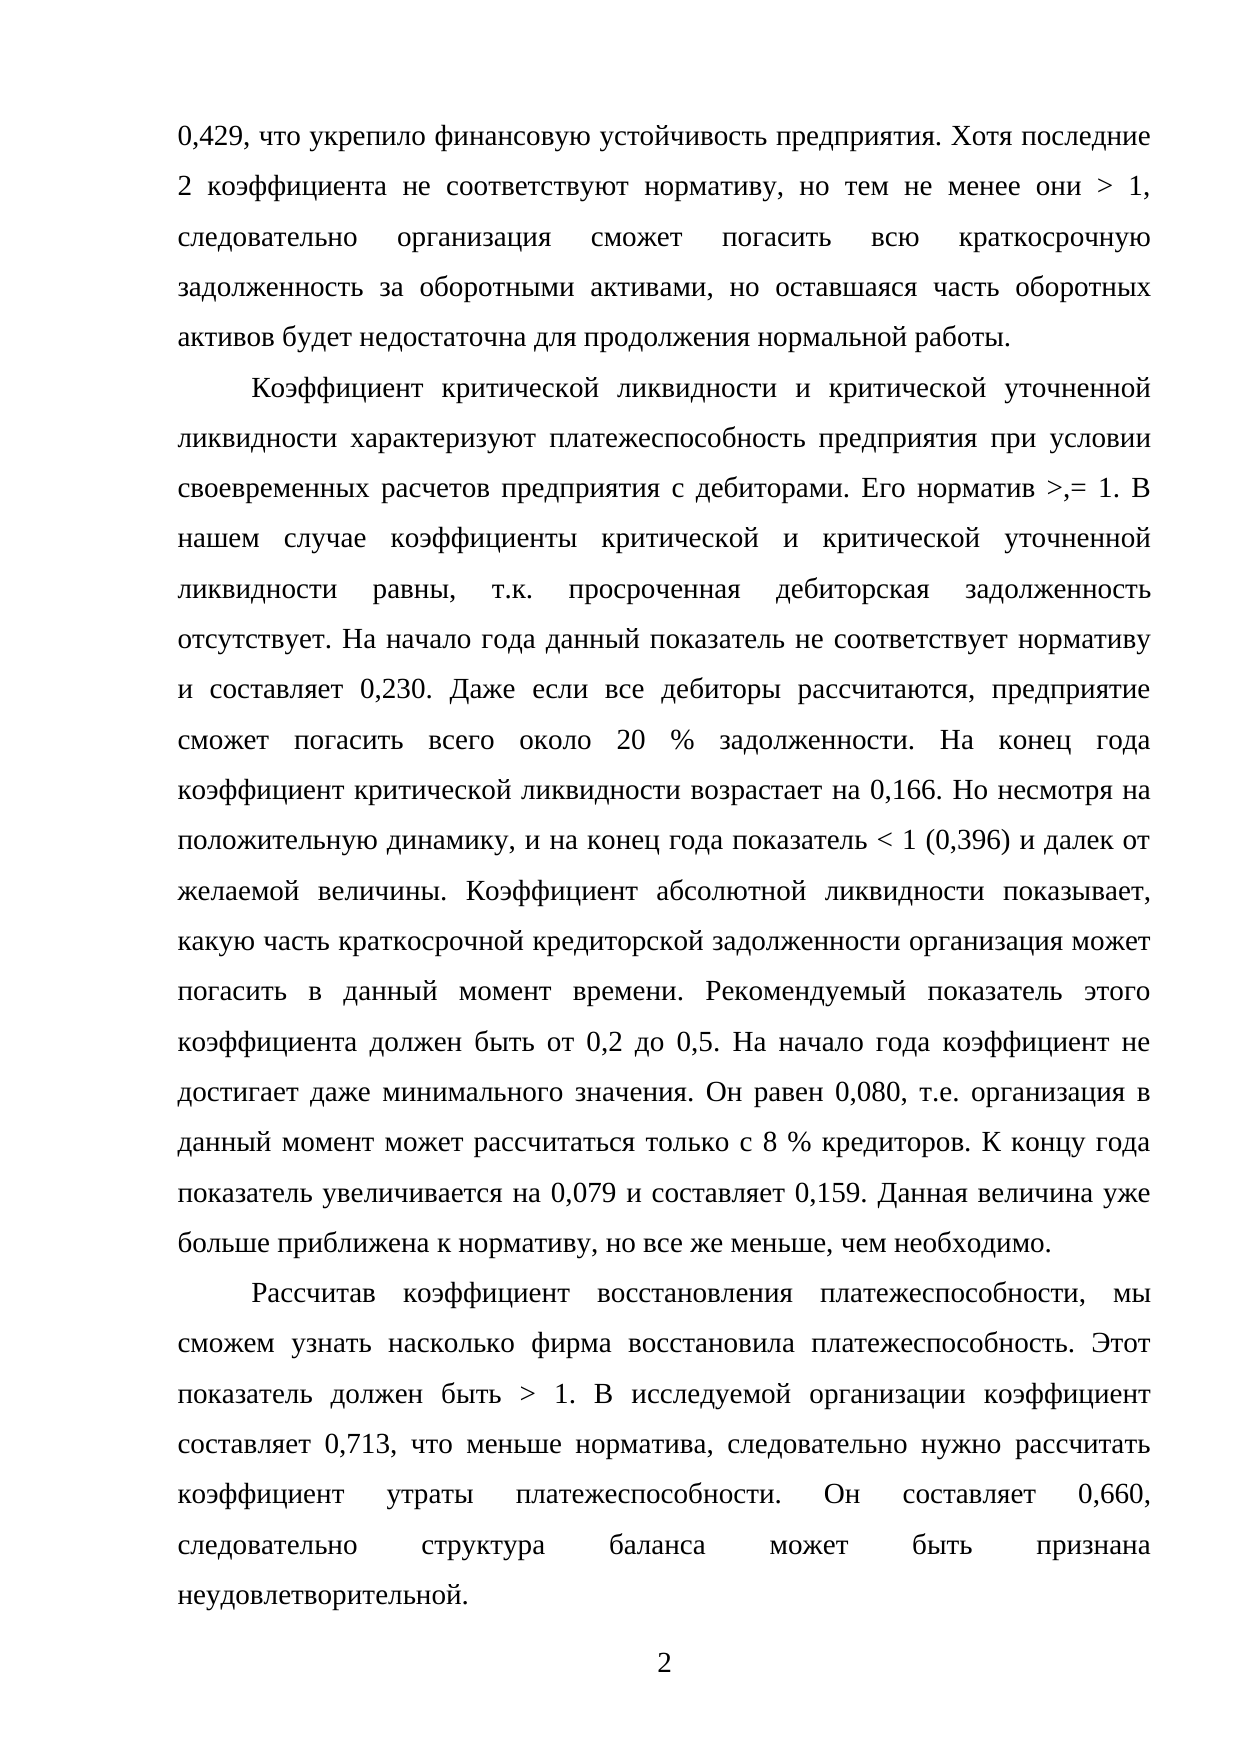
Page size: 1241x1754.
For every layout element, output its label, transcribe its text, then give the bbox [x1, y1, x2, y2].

text Рассчитав коэффициент восстановления платежеспособности, мы сможем узнать насколько фирма восстановила платежеспособность. Этот показатель должен быть > 1. В исследуемой организации коэффициент составляет 0,713, что меньше норматива, следовательно нужно рассчитать коэффициент утраты платежеспособности. Он составляет 0,660, следовательно структура баланса может быть признана неудовлетворительной. [177, 1275, 1152, 1611]
text Коэффициент критической ликвидности и критической уточненной ликвидности характеризуют платежеспособность предприятия при условии своевременных расчетов предприятия с дебиторами. Его норматив >,= 1. В нашем случае коэффициенты критической и критической уточненной ликвидности равны, т.к. просроченная дебиторская задолженность отсутствует. На начало года данный показатель не соответствует нормативу и составляет 0,230. Даже если все дебиторы рассчитаются, предприятие сможет погасить всего около 20 % задолженности. На конец года коэффициент критической ликвидности возрастает на 0,166. Но несмотря на положительную динамику, и на конец года показатель < 1 (0,396) и далек от желаемой величины. Коэффициент абсолютной ликвидности показывает, какую часть краткосрочной кредиторской задолженности организация может погасить в данный момент времени. Рекомендуемый показатель этого коэффициента должен быть от 0,2 до 0,5. На начало года коэффициент не достигает даже минимального значения. Он равен 0,080, т.е. организация в данный момент может рассчитаться только с 8 % кредиторов. К концу года показатель увеличивается на 0,079 и составляет 0,159. Данная величина уже больше приближена к нормативу, но все же меньше, чем необходимо. [177, 370, 1152, 1258]
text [177, 118, 1152, 353]
